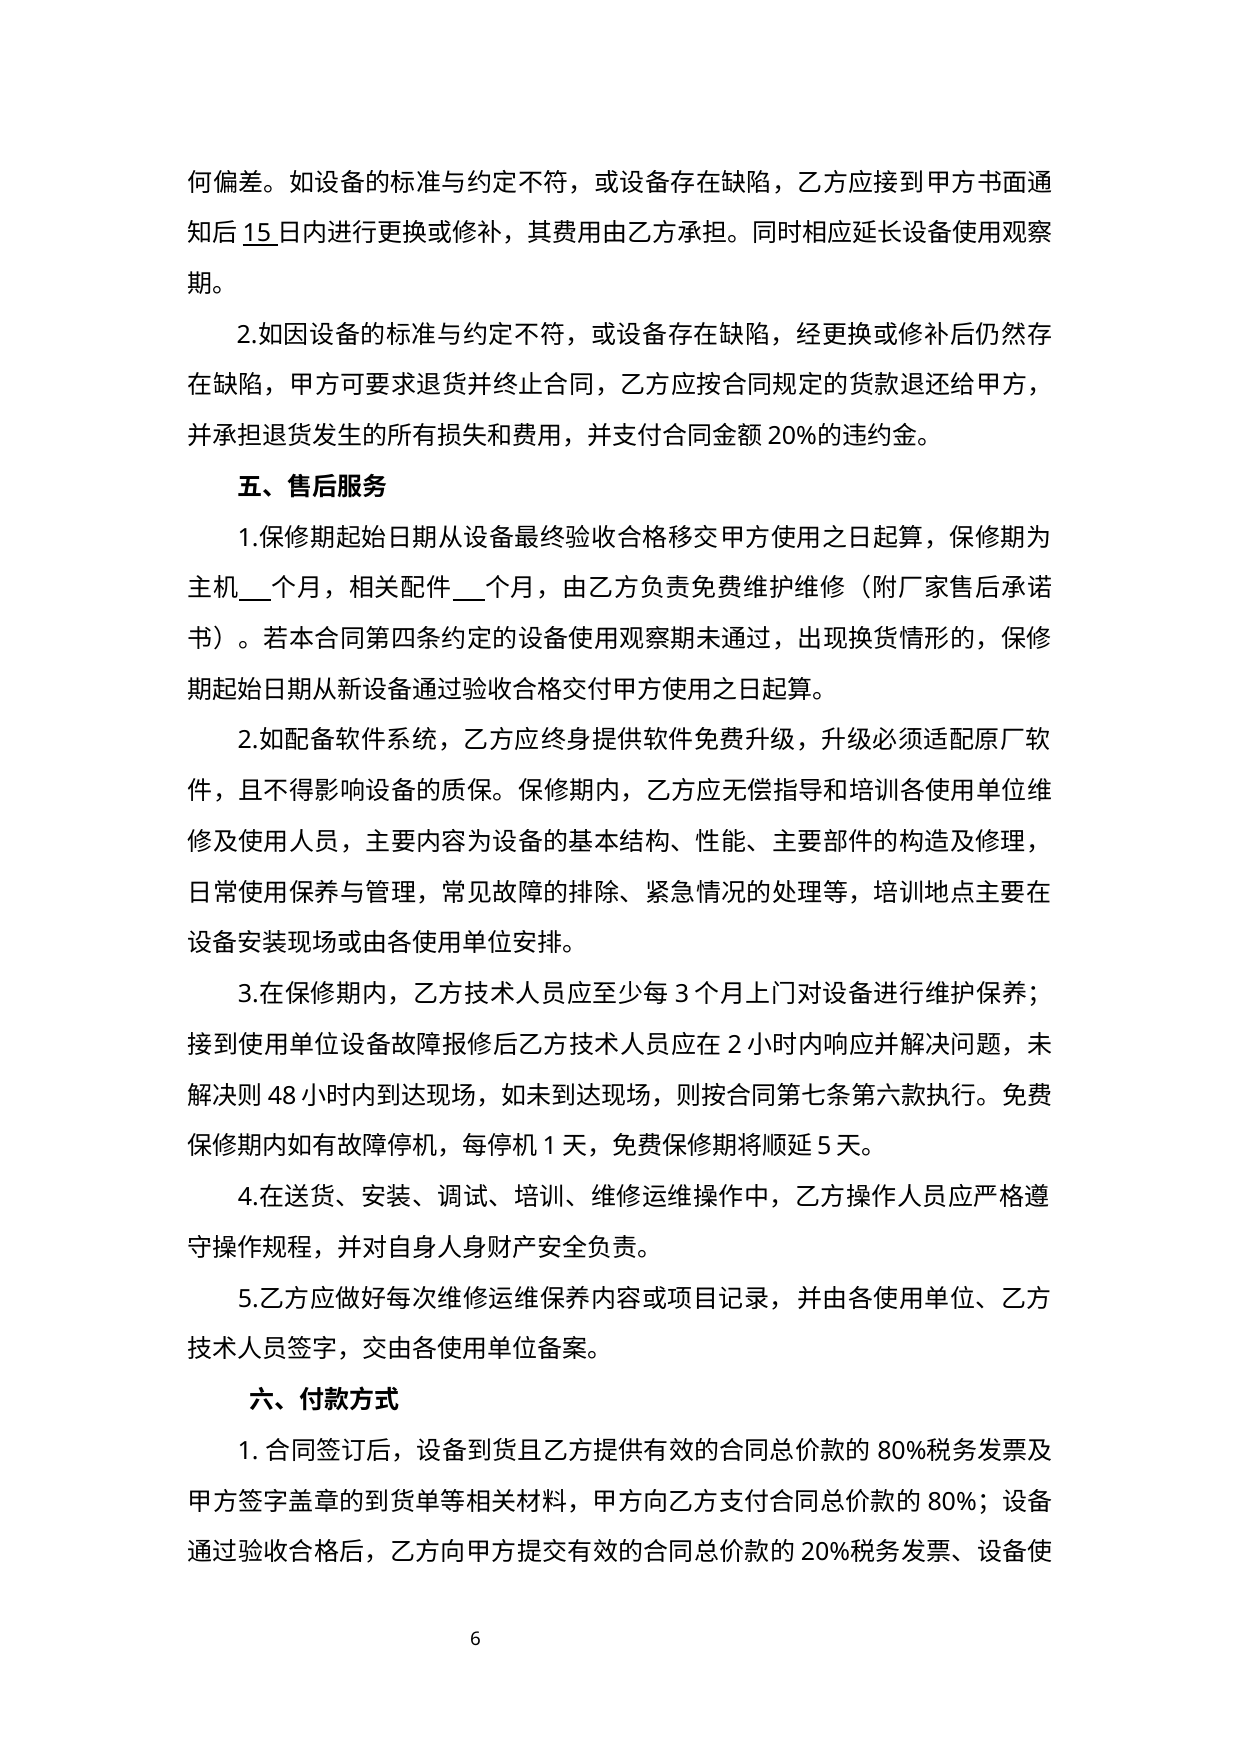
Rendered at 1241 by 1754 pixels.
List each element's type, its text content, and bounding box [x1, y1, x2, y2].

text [187, 162, 1053, 300]
text 2.如配备软件系统，乙方应终身提供软件免费升级，升级必须适配原厂软件，且不得影响设备的质保。保修期内，乙方应无偿指导和培训各使用单位维修及使用人员，主要内容为设备的基本结构、性能、主要部件的构造及修理，日常使用保养与管理，常见故障的排除、紧急情况的处理等，培训地点主要在设备安装现场或由各使用单位安排。 [187, 720, 1053, 959]
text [187, 1430, 1053, 1568]
text 3.在保修期内，乙方技术人员应至少每3个月上门对设备进行维护保养；接到使用单位设备故障报修后乙方技术人员应在2小时内响应并解决问题，未解决则48小时内到达现场，如未到达现场，则按合同第七条第六款执行。免费保修期内如有故障停机，每停机1天，免费保修期将顺延5天。 [187, 974, 1053, 1162]
text 4.在送货、安装、调试、培训、维修运维操作中，乙方操作人员应严格遵守操作规程，并对自身人身财产安全负责。 [187, 1177, 1053, 1263]
text 2.如因设备的标准与约定不符，或设备存在缺陷，经更换或修补后仍然存在缺陷，甲方可要求退货并终止合同，乙方应按合同规定的货款退还给甲方，并承担退货发生的所有损失和费用，并支付合同金额20%的违约金。 [187, 314, 1053, 452]
text 5.乙方应做好每次维修运维保养内容或项目记录，并由各使用单位、乙方技术人员签字，交由各使用单位备案。 [187, 1278, 1053, 1365]
text 六、付款方式 [187, 1379, 1053, 1416]
text 1.保修期起始日期从设备最终验收合格移交甲方使用之日起算，保修期为 主机 个月，相关配件 个月，由乙方负责免费维护维修（附厂家售后承诺书）。若本合同第四条约定的设备使用观察期未通过，出现换货情形的，保修期起始日期从新设备通过验收合格交付甲方使用之日起算。 [187, 517, 1053, 706]
text 五、售后服务 [187, 466, 1053, 503]
